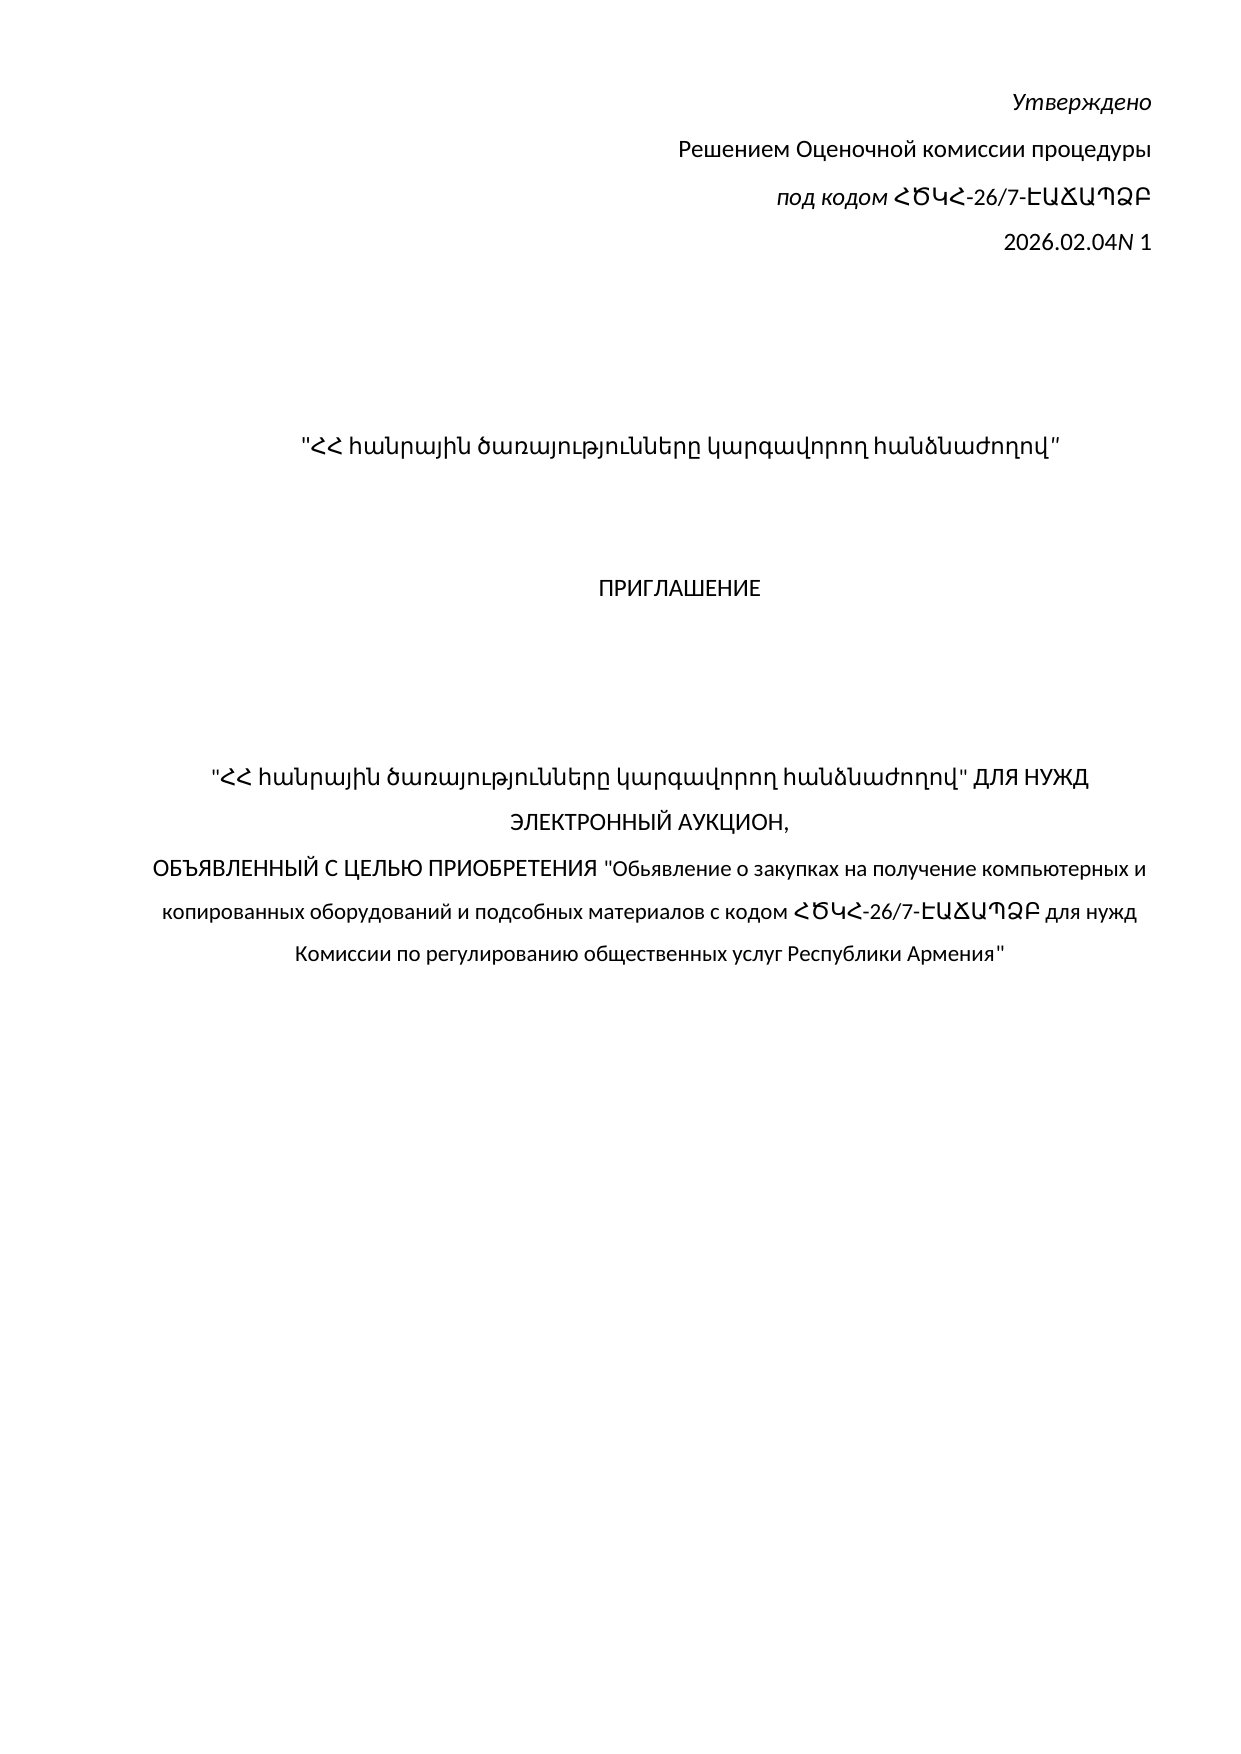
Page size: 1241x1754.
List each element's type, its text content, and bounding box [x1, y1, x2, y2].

text ПРИГЛАШЕНИЕ [148, 572, 1152, 603]
text Решением Оценочной комиссии процедуры [148, 134, 1152, 164]
text под кодом ՀԾԿՀ-26/7-ԷԱՃԱՊՁԲ 2026.02.04 N 1 [148, 181, 1152, 257]
text Утверждено [148, 86, 1152, 117]
text ОБЪЯВЛЕННЫЙ С ЦЕЛЬЮ ПРИОБРЕТЕНИЯ "Обьявление о закупках на получение компьютерных и копированных оборудований и подсобных материалов с кодом ՀԾԿՀ-26/7-ԷԱՃԱՊՁԲ для нужд Комиссии по регулированию общественных услуг Республики Армения" [148, 852, 1152, 967]
text "ՀՀ հանրային ծառայությունները կարգավորող հանձնաժողով" [148, 431, 1152, 461]
text "ՀՀ հանրային ծառայությունները կարգավորող հանձնաժողով" ДЛЯ НУЖД ЭЛЕКТРОННЫЙ АУКЦИОН, [148, 761, 1152, 837]
